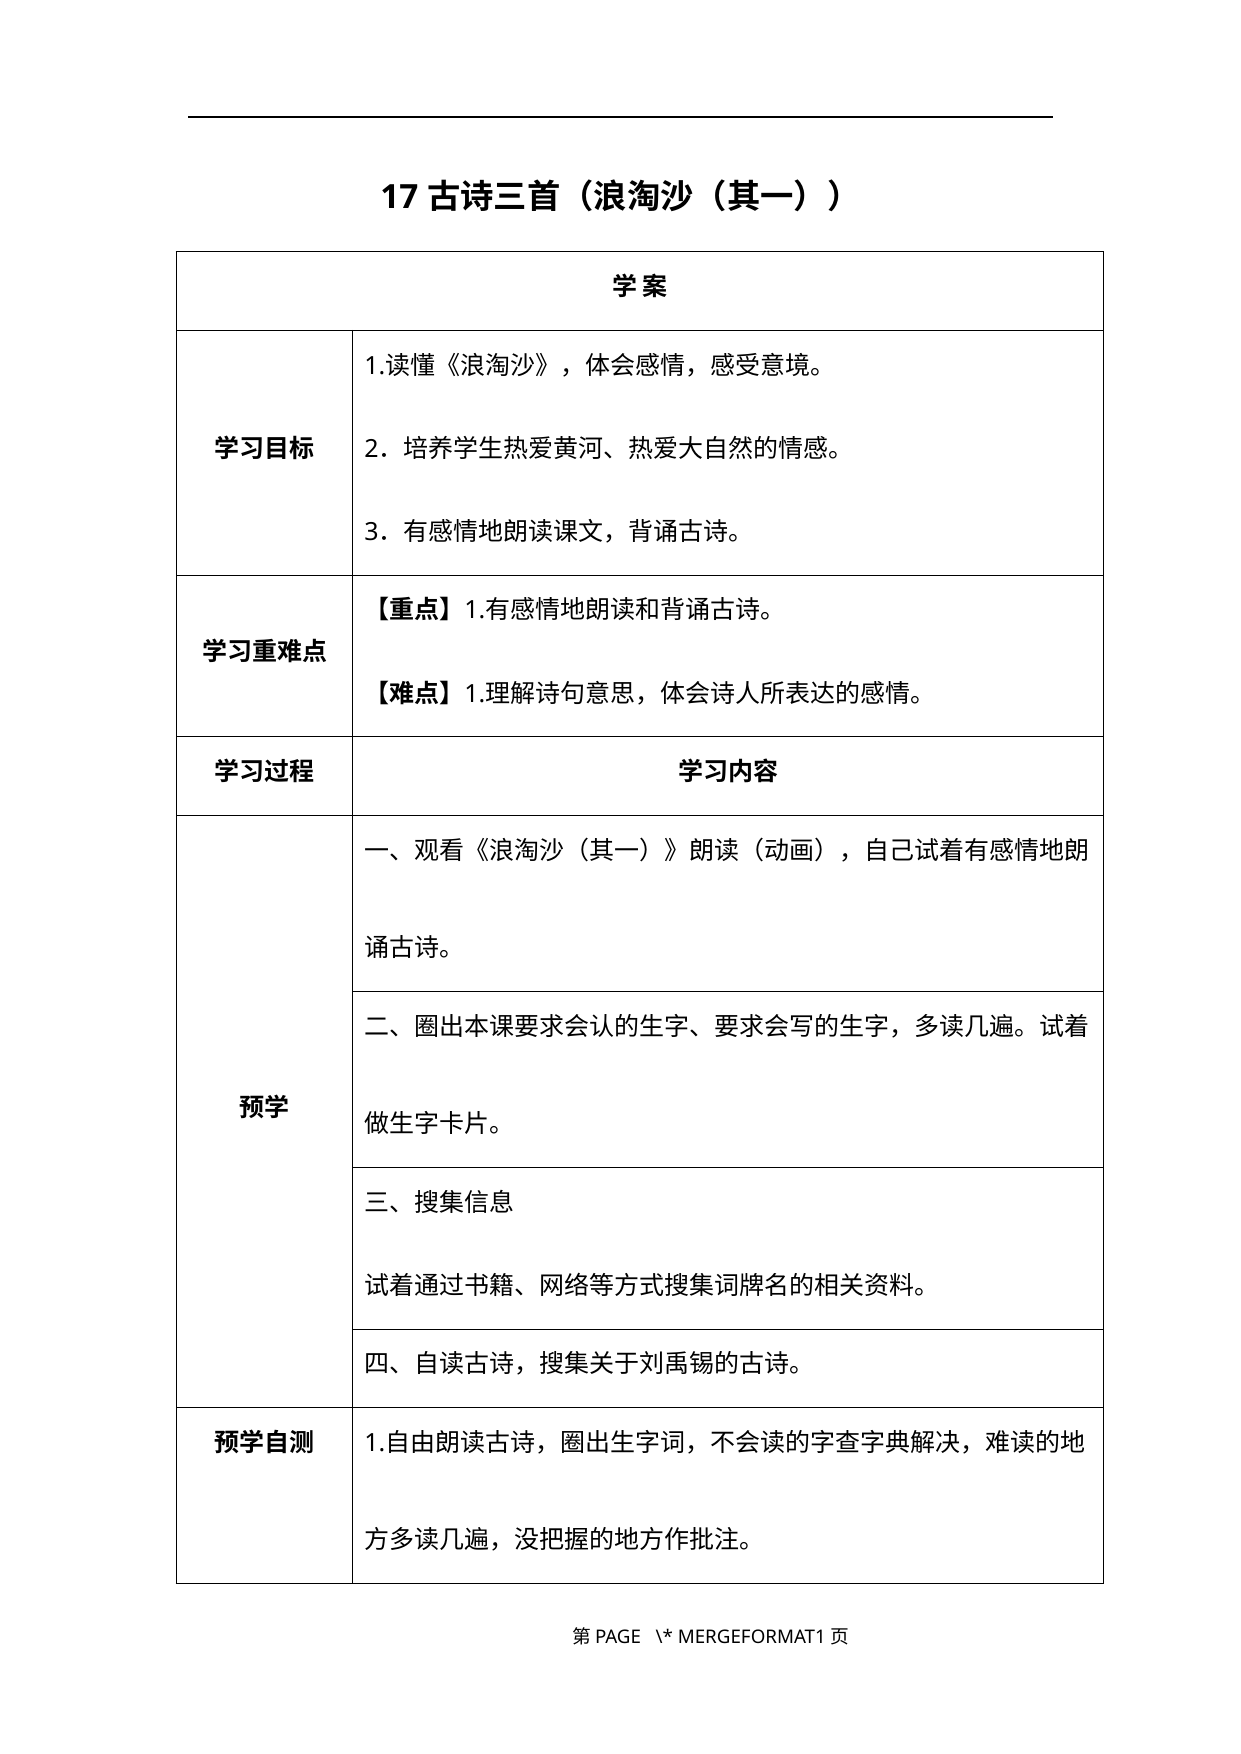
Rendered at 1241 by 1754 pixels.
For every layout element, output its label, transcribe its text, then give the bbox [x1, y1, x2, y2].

table_cell 学习目标 [177, 331, 352, 574]
table_cell 预学 [177, 816, 352, 1407]
text 17 古诗三首（浪淘沙（其一）） [187, 162, 1053, 227]
table_cell 1.读懂《浪淘沙》，体会感情，感受意境。 2．培养学生热爱黄河、热爱大自然的情感。 3．有感情地朗读课文，背诵古诗。 [353, 331, 1103, 574]
table_header 学 案 [177, 252, 1103, 330]
table_cell 一、观看《浪淘沙（其一）》朗读（动画），自己试着有感情地朗诵古诗。 [353, 816, 1103, 991]
table_cell 【重点】1.有感情地朗读和背诵古诗。 【难点】1.理解诗句意思，体会诗人所表达的感情。 [353, 576, 1103, 736]
table_cell 三、搜集信息 试着通过书籍、网络等方式搜集词牌名的相关资料。 [353, 1168, 1103, 1328]
table_cell 四、自读古诗，搜集关于刘禹锡的古诗。 [353, 1330, 1103, 1407]
table_cell 预学自测 [177, 1408, 352, 1583]
table_cell 学习内容 [353, 737, 1103, 815]
table_cell 二、圈出本课要求会认的生字、要求会写的生字，多读几遍。试着做生字卡片。 [353, 992, 1103, 1167]
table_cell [353, 1408, 1103, 1583]
table_cell 学习重难点 [177, 576, 352, 736]
table_cell 学习过程 [177, 737, 352, 815]
